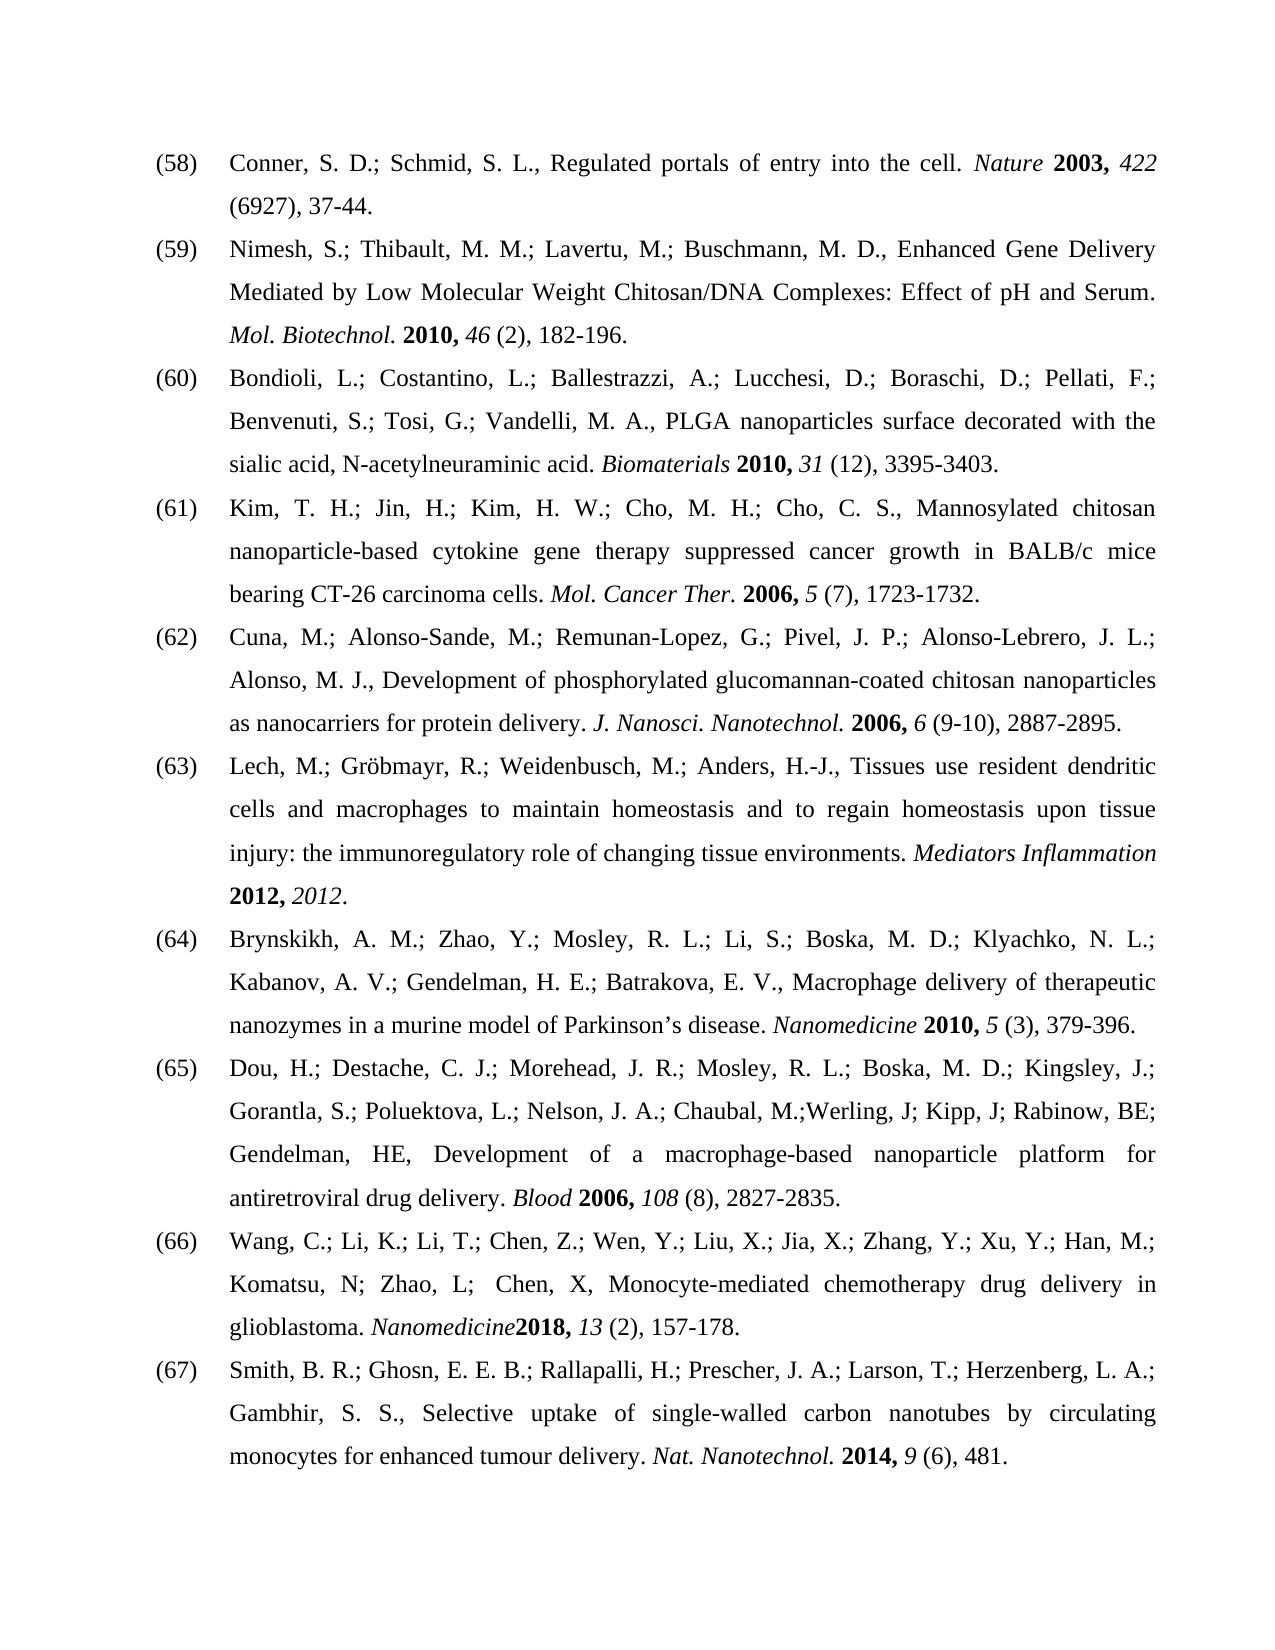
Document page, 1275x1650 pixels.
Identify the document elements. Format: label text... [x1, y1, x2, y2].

list Kim, T. H.; Jin, H.; Kim, H. W.; Cho, M. H.; Cho, C. S., Mannosylated chitosan nanoparticle-based cytokine gene therapy suppressed cancer growth in BALB/c mice bearing CT-26 carcinoma cells. Mol. Cancer Ther. 2006, 5 (7), 1723-1732. [156, 493, 1157, 608]
list Bondioli, L.; Costantino, L.; Ballestrazzi, A.; Lucchesi, D.; Boraschi, D.; Pellati, F.; Benvenuti, S.; Tosi, G.; Vandelli, M. A., PLGA nanoparticles surface decorated with the sialic acid, N-acetylneuraminic acid. Biomaterials 2010, 31 (12), 3395-3403. [156, 363, 1157, 478]
list Wang, C.; Li, K.; Li, T.; Chen, Z.; Wen, Y.; Liu, X.; Jia, X.; Zhang, Y.; Xu, Y.; Han, M.; Komatsu, N; Zhao, L; Chen, X, Monocyte-mediated chemotherapy drug delivery in glioblastoma. Nanomedicine2018, 13 (2), 157-178. [156, 1226, 1157, 1341]
list Smith, B. R.; Ghosn, E. E. B.; Rallapalli, H.; Prescher, J. A.; Larson, T.; Herzenberg, L. A.; Gambhir, S. S., Selective uptake of single-walled carbon nanotubes by circulating monocytes for enhanced tumour delivery. Nat. Nanotechnol. 2014, 9 (6), 481. [156, 1355, 1157, 1470]
list Conner, S. D.; Schmid, S. L., Regulated portals of entry into the cell. Nature 2003, 422 (6927), 37-44. [156, 148, 1157, 219]
list Dou, H.; Destache, C. J.; Morehead, J. R.; Mosley, R. L.; Boska, M. D.; Kingsley, J.; Gorantla, S.; Poluektova, L.; Nelson, J. A.; Chaubal, M.;Werling, J; Kipp, J; Rabinow, BE; Gendelman, HE, Development of a macrophage-based nanoparticle platform for antiretroviral drug delivery. Blood 2006, 108 (8), 2827-2835. [156, 1053, 1157, 1211]
list Brynskikh, A. M.; Zhao, Y.; Mosley, R. L.; Li, S.; Boska, M. D.; Klyachko, N. L.; Kabanov, A. V.; Gendelman, H. E.; Batrakova, E. V., Macrophage delivery of therapeutic nanozymes in a murine model of Parkinson’s disease. Nanomedicine 2010, 5 (3), 379-396. [156, 924, 1157, 1039]
list Cuna, M.; Alonso-Sande, M.; Remunan-Lopez, G.; Pivel, J. P.; Alonso-Lebrero, J. L.; Alonso, M. J., Development of phosphorylated glucomannan-coated chitosan nanoparticles as nanocarriers for protein delivery. J. Nanosci. Nanotechnol. 2006, 6 (9-10), 2887-2895. [156, 622, 1157, 737]
list Nimesh, S.; Thibault, M. M.; Lavertu, M.; Buschmann, M. D., Enhanced Gene Delivery Mediated by Low Molecular Weight Chitosan/DNA Complexes: Effect of pH and Serum. Mol. Biotechnol. 2010, 46 (2), 182-196. [156, 234, 1157, 349]
list Lech, M.; Gröbmayr, R.; Weidenbusch, M.; Anders, H.-J., Tissues use resident dendritic cells and macrophages to maintain homeostasis and to regain homeostasis upon tissue injury: the immunoregulatory role of changing tissue environments. Mediators Inflammation 2012, 2012. [156, 751, 1157, 909]
